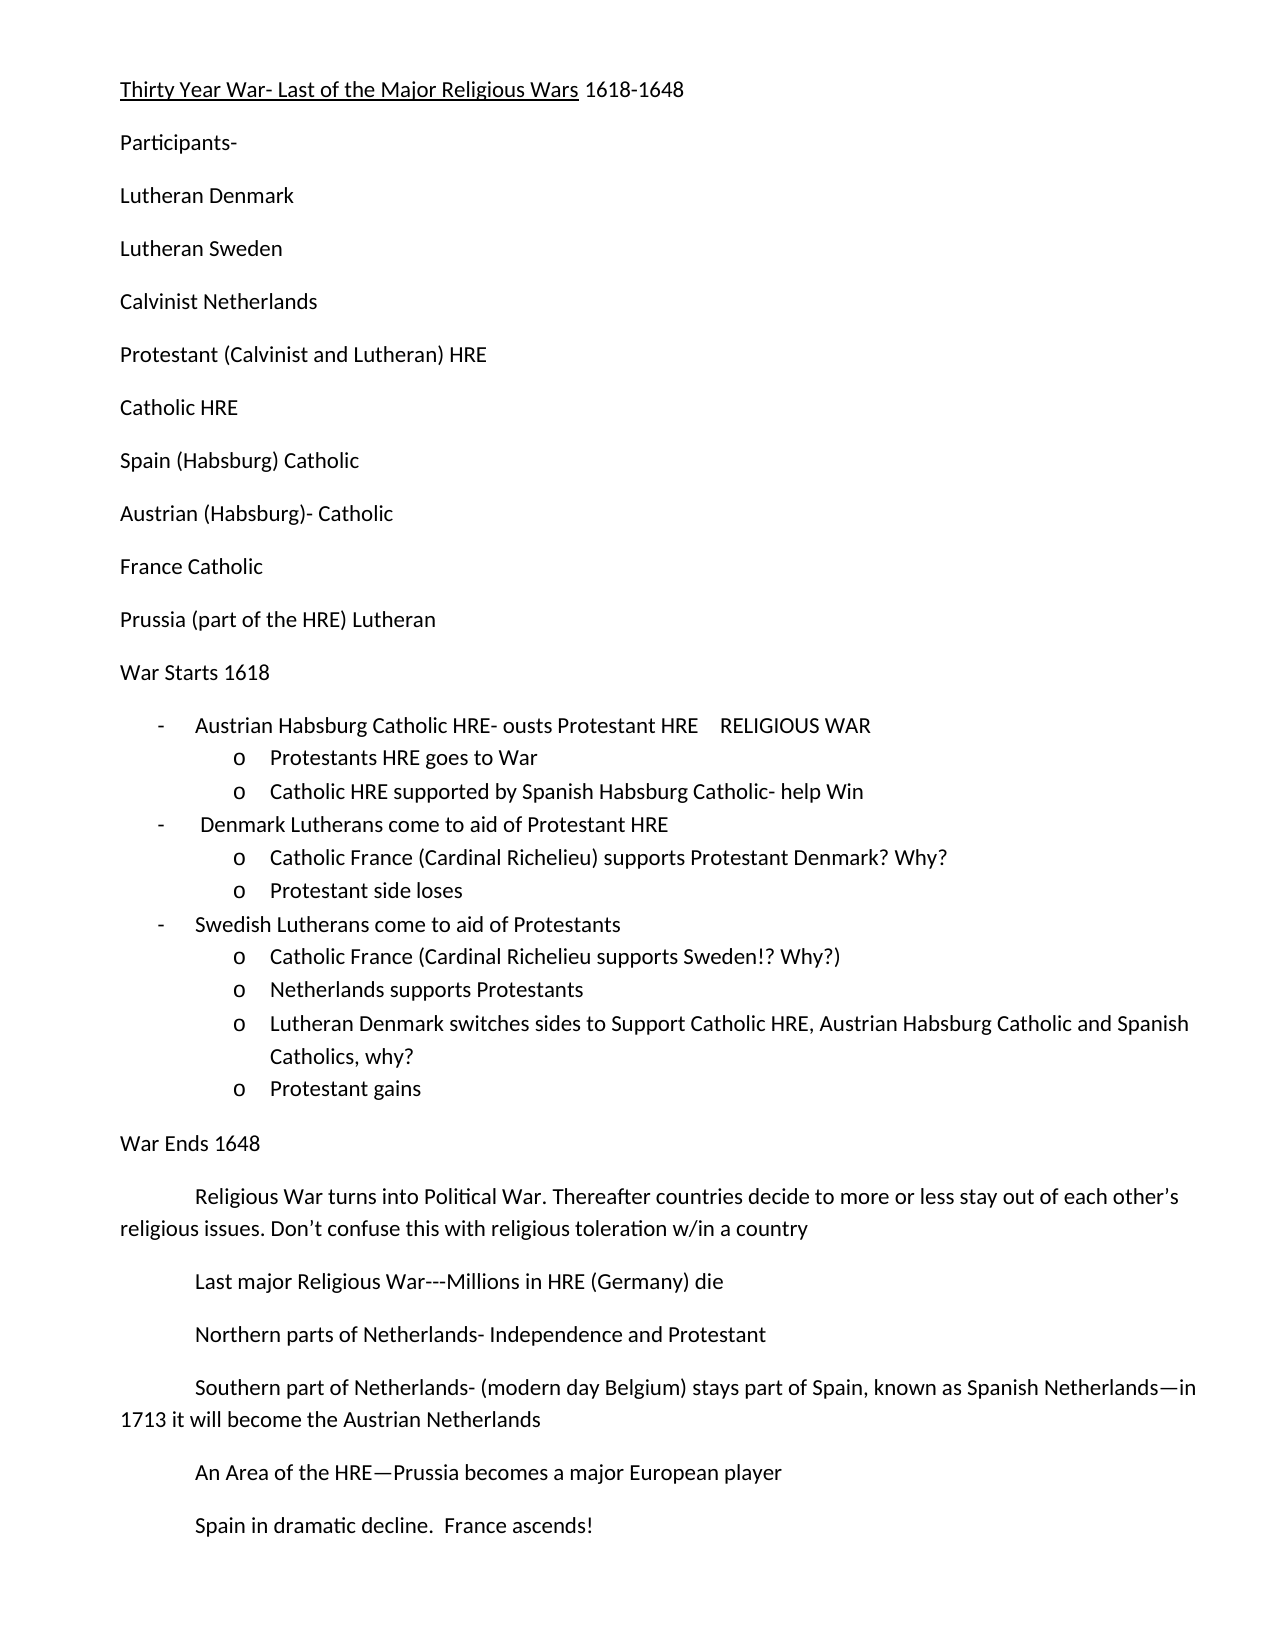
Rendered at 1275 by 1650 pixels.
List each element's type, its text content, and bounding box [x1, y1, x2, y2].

list Protestant side loses [232, 876, 1200, 905]
text Spain (Habsburg) Catholic [120, 446, 1200, 474]
list Catholic France (Cardinal Richelieu) supports Protestant Denmark? Why? [232, 843, 1200, 872]
list Protestants HRE goes to War [232, 743, 1200, 773]
text Catholic HRE [120, 393, 1200, 421]
text Prussia (part of the HRE) Lutheran [120, 605, 1200, 633]
text Calvinist Netherlands [120, 287, 1200, 315]
text France Catholic [120, 552, 1200, 580]
list Netherlands supports Protestants [232, 976, 1200, 1005]
list Catholic HRE supported by Spanish Habsburg Catholic- help Win [232, 777, 1200, 806]
list Austrian Habsburg Catholic HRE- ousts Protestant HRE RELIGIOUS WAR [157, 711, 1200, 739]
text Religious War turns into Political War. Thereafter countries decide to more or less stay out of each other’s religious issues. Don’t confuse this with religious toleration w/in a country [120, 1182, 1200, 1242]
text Protestant (Calvinist and Lutheran) HRE [120, 340, 1200, 368]
text An Area of the HRE—Prussia becomes a major European player [120, 1458, 1200, 1486]
list Denmark Lutherans come to aid of Protestant HRE [157, 811, 1200, 838]
list Swedish Lutherans come to aid of Protestants [157, 910, 1200, 938]
list Lutheran Denmark switches sides to Support Catholic HRE, Austrian Habsburg Catholic and Spanish Catholics, why? [232, 1009, 1200, 1070]
text Lutheran Sweden [120, 234, 1200, 262]
list Protestant gains [232, 1074, 1200, 1104]
text Participants- [120, 128, 1200, 156]
text War Ends 1648 [120, 1129, 1200, 1157]
text Thirty Year War- Last of the Major Religious Wars 1618-1648 [120, 75, 1200, 103]
text Austrian (Habsburg)- Catholic [120, 499, 1200, 527]
text Last major Religious War---Millions in HRE (Germany) die [120, 1267, 1200, 1295]
text Spain in dramatic decline. France ascends! [120, 1511, 1200, 1539]
list Catholic France (Cardinal Richelieu supports Sweden!? Why?) [232, 942, 1200, 971]
text Lutheran Denmark [120, 181, 1200, 209]
text Southern part of Netherlands- (modern day Belgium) stays part of Spain, known as Spanish Netherlands—in 1713 it will become the Austrian Netherlands [120, 1373, 1200, 1433]
text War Starts 1618 [120, 658, 1200, 686]
text Northern parts of Netherlands- Independence and Protestant [120, 1320, 1200, 1348]
